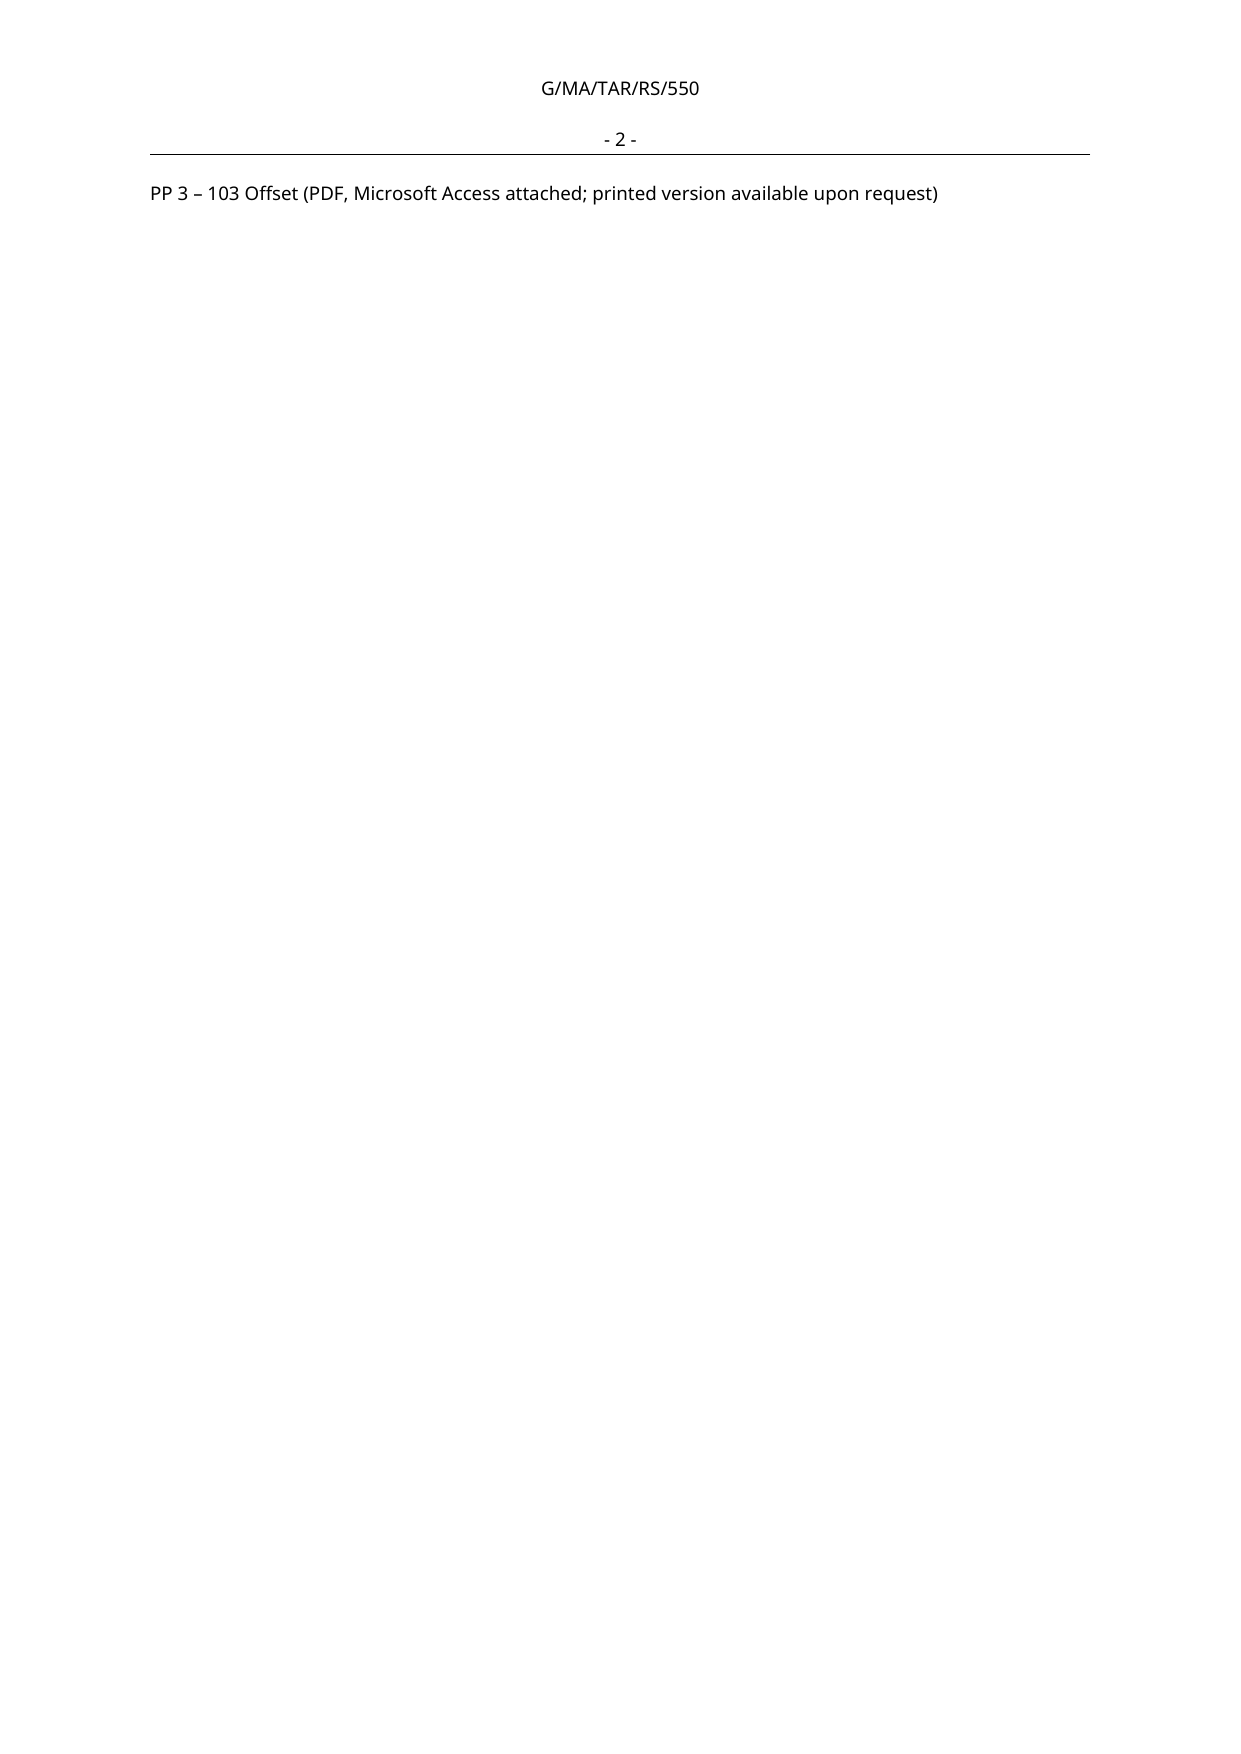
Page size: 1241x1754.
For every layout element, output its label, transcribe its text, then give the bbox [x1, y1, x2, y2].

text PP 3 – 103 Offset (PDF, Microsoft Access attached; printed version available upon request) [150, 180, 1090, 206]
